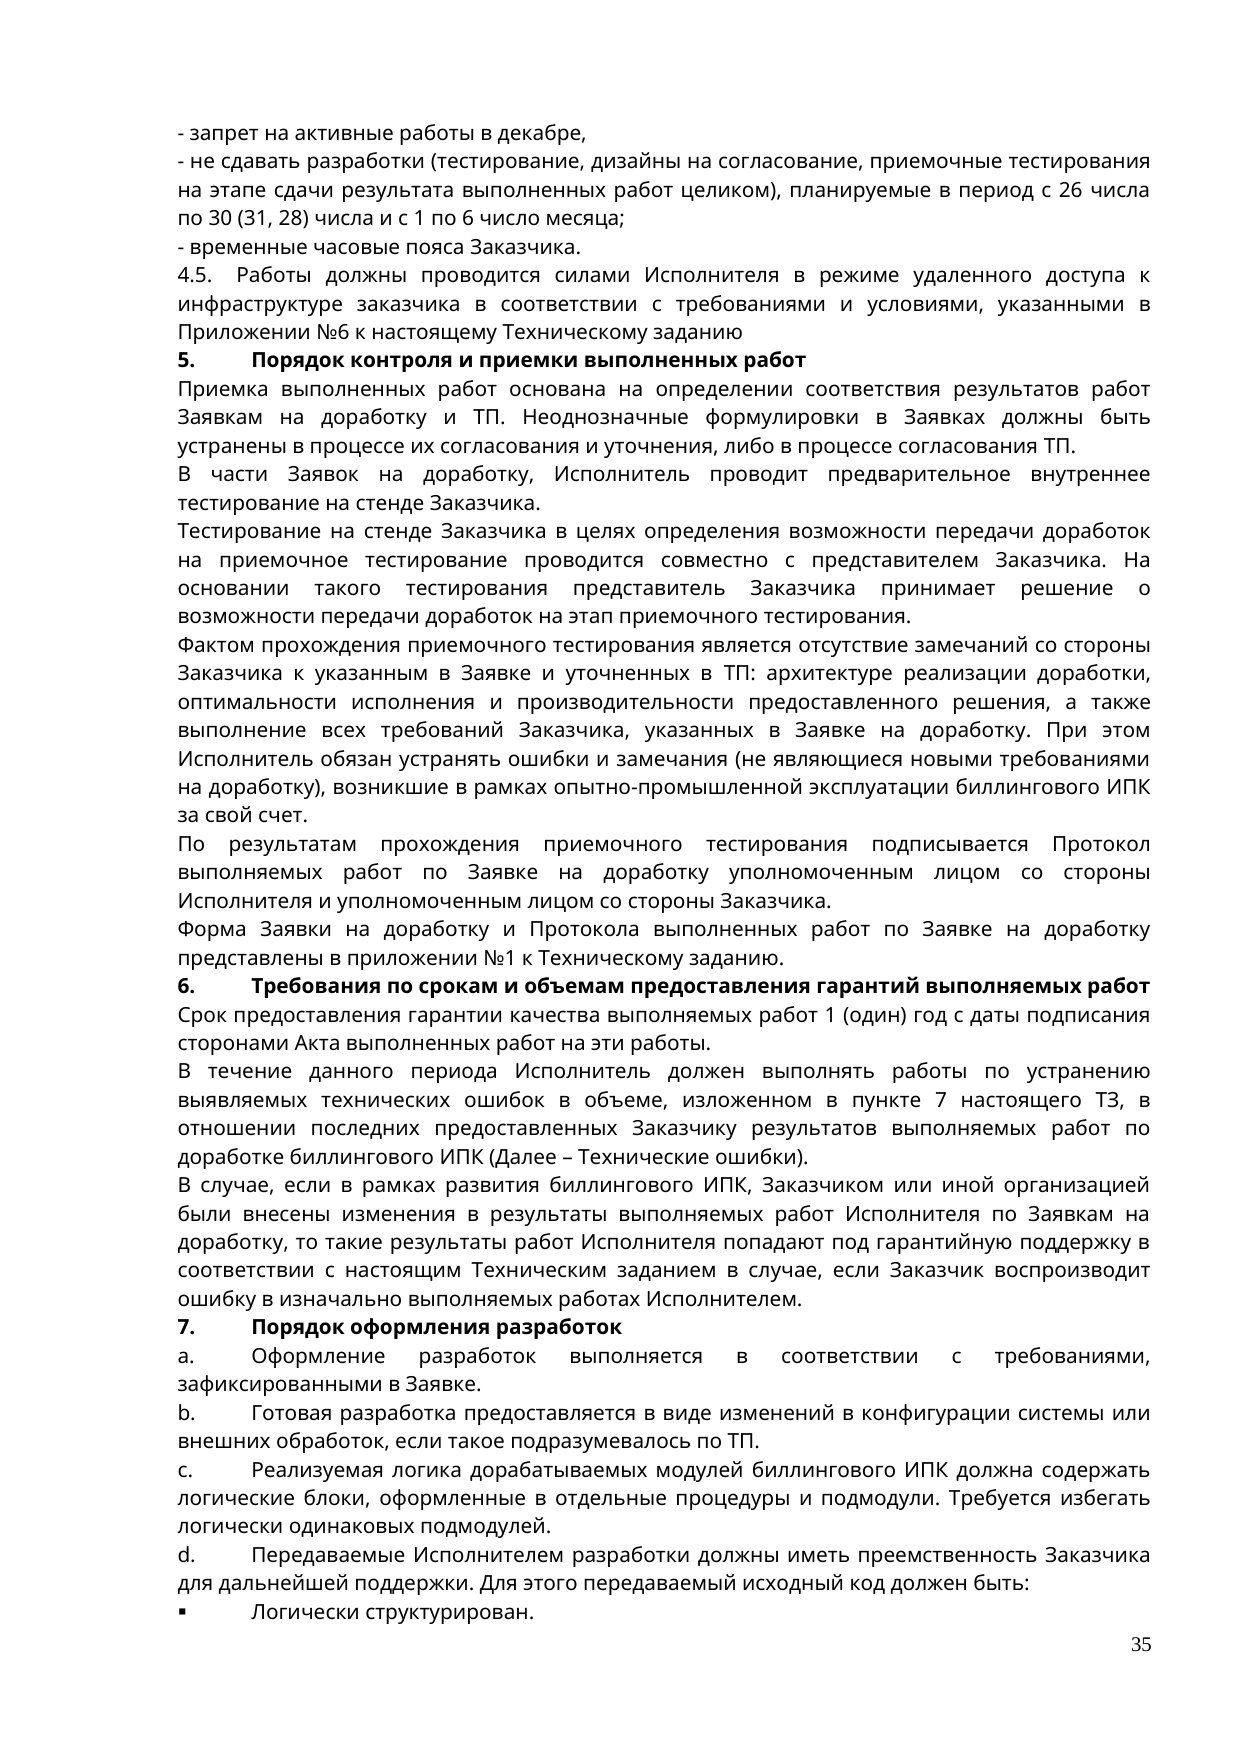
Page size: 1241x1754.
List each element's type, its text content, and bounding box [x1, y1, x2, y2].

list Работы должны проводится силами Исполнителя в режиме удаленного доступа к инфраструктуре заказчика в соответствии с требованиями и условиями, указанными в Приложении №6 к настоящему Техническому заданию [177, 260, 1152, 346]
text Фактом прохождения приемочного тестирования является отсутствие замечаний со стороны Заказчика к указанным в Заявке и уточненных в ТП: архитектуре реализации доработки, оптимальности исполнения и производительности предоставленного решения, а также выполнение всех требований Заказчика, указанных в Заявке на доработку. При этом Исполнитель обязан устранять ошибки и замечания (не являющиеся новыми требованиями на доработку), возникшие в рамках опытно-промышленной эксплуатации биллингового ИПК за свой счет. [177, 630, 1152, 829]
text - временные часовые пояса Заказчика. [177, 232, 1152, 260]
text Тестирование на стенде Заказчика в целях определения возможности передачи доработок на приемочное тестирование проводится совместно с представителем Заказчика. На основании такого тестирования представитель Заказчика принимает решение о возможности передачи доработок на этап приемочного тестирования. [177, 516, 1152, 630]
text - запрет на активные работы в декабре, [177, 118, 1152, 147]
list Порядок оформления разработок [177, 1312, 1152, 1341]
text Приемка выполненных работ основана на определении соответствия результатов работ Заявкам на доработку и ТП. Неоднозначные формулировки в Заявках должны быть устранены в процессе их согласования и уточнения, либо в процессе согласования ТП. [177, 374, 1152, 459]
list Оформление разработок выполняется в соответствии с требованиями, зафиксированными в Заявке. [177, 1341, 1152, 1398]
list Реализуемая логика дорабатываемых модулей биллингового ИПК должна содержать логические блоки, оформленные в отдельные процедуры и подмодули. Требуется избегать логически одинаковых подмодулей. [177, 1455, 1152, 1540]
list Требования по срокам и объемам предоставления гарантий выполняемых работ [177, 971, 1152, 1000]
text - не сдавать разработки (тестирование, дизайны на согласование, приемочные тестирования на этапе сдачи результата выполненных работ целиком), планируемые в период с 26 числа по 30 (31, 28) числа и с 1 по 6 число месяца; [177, 147, 1152, 232]
text По результатам прохождения приемочного тестирования подписывается Протокол выполняемых работ по Заявке на доработку уполномоченным лицом со стороны Исполнителя и уполномоченным лицом со стороны Заказчика. [177, 829, 1152, 914]
text В части Заявок на доработку, Исполнитель проводит предварительное внутреннее тестирование на стенде Заказчика. [177, 459, 1152, 516]
list Готовая разработка предоставляется в виде изменений в конфигурации системы или внешних обработок, если такое подразумевалось по ТП. [177, 1398, 1152, 1455]
list Передаваемые Исполнителем разработки должны иметь преемственность Заказчика для дальнейшей поддержки. Для этого передаваемый исходный код должен быть: [177, 1540, 1152, 1597]
text В течение данного периода Исполнитель должен выполнять работы по устранению выявляемых технических ошибок в объеме, изложенном в пункте 7 настоящего ТЗ, в отношении последних предоставленных Заказчику результатов выполняемых работ по доработке биллингового ИПК (Далее – Технические ошибки). [177, 1057, 1152, 1170]
list Логически структурирован. [177, 1597, 1152, 1625]
text Срок предоставления гарантии качества выполняемых работ 1 (один) год с даты подписания сторонами Акта выполненных работ на эти работы. [177, 1000, 1152, 1057]
list Порядок контроля и приемки выполненных работ [177, 346, 1152, 374]
text В случае, если в рамках развития биллингового ИПК, Заказчиком или иной организацией были внесены изменения в результаты выполняемых работ Исполнителя по Заявкам на доработку, то такие результаты работ Исполнителя попадают под гарантийную поддержку в соответствии с настоящим Техническим заданием в случае, если Заказчик воспроизводит ошибку в изначально выполняемых работах Исполнителем. [177, 1170, 1152, 1312]
text Форма Заявки на доработку и Протокола выполненных работ по Заявке на доработку представлены в приложении №1 к Техническому заданию. [177, 914, 1152, 971]
